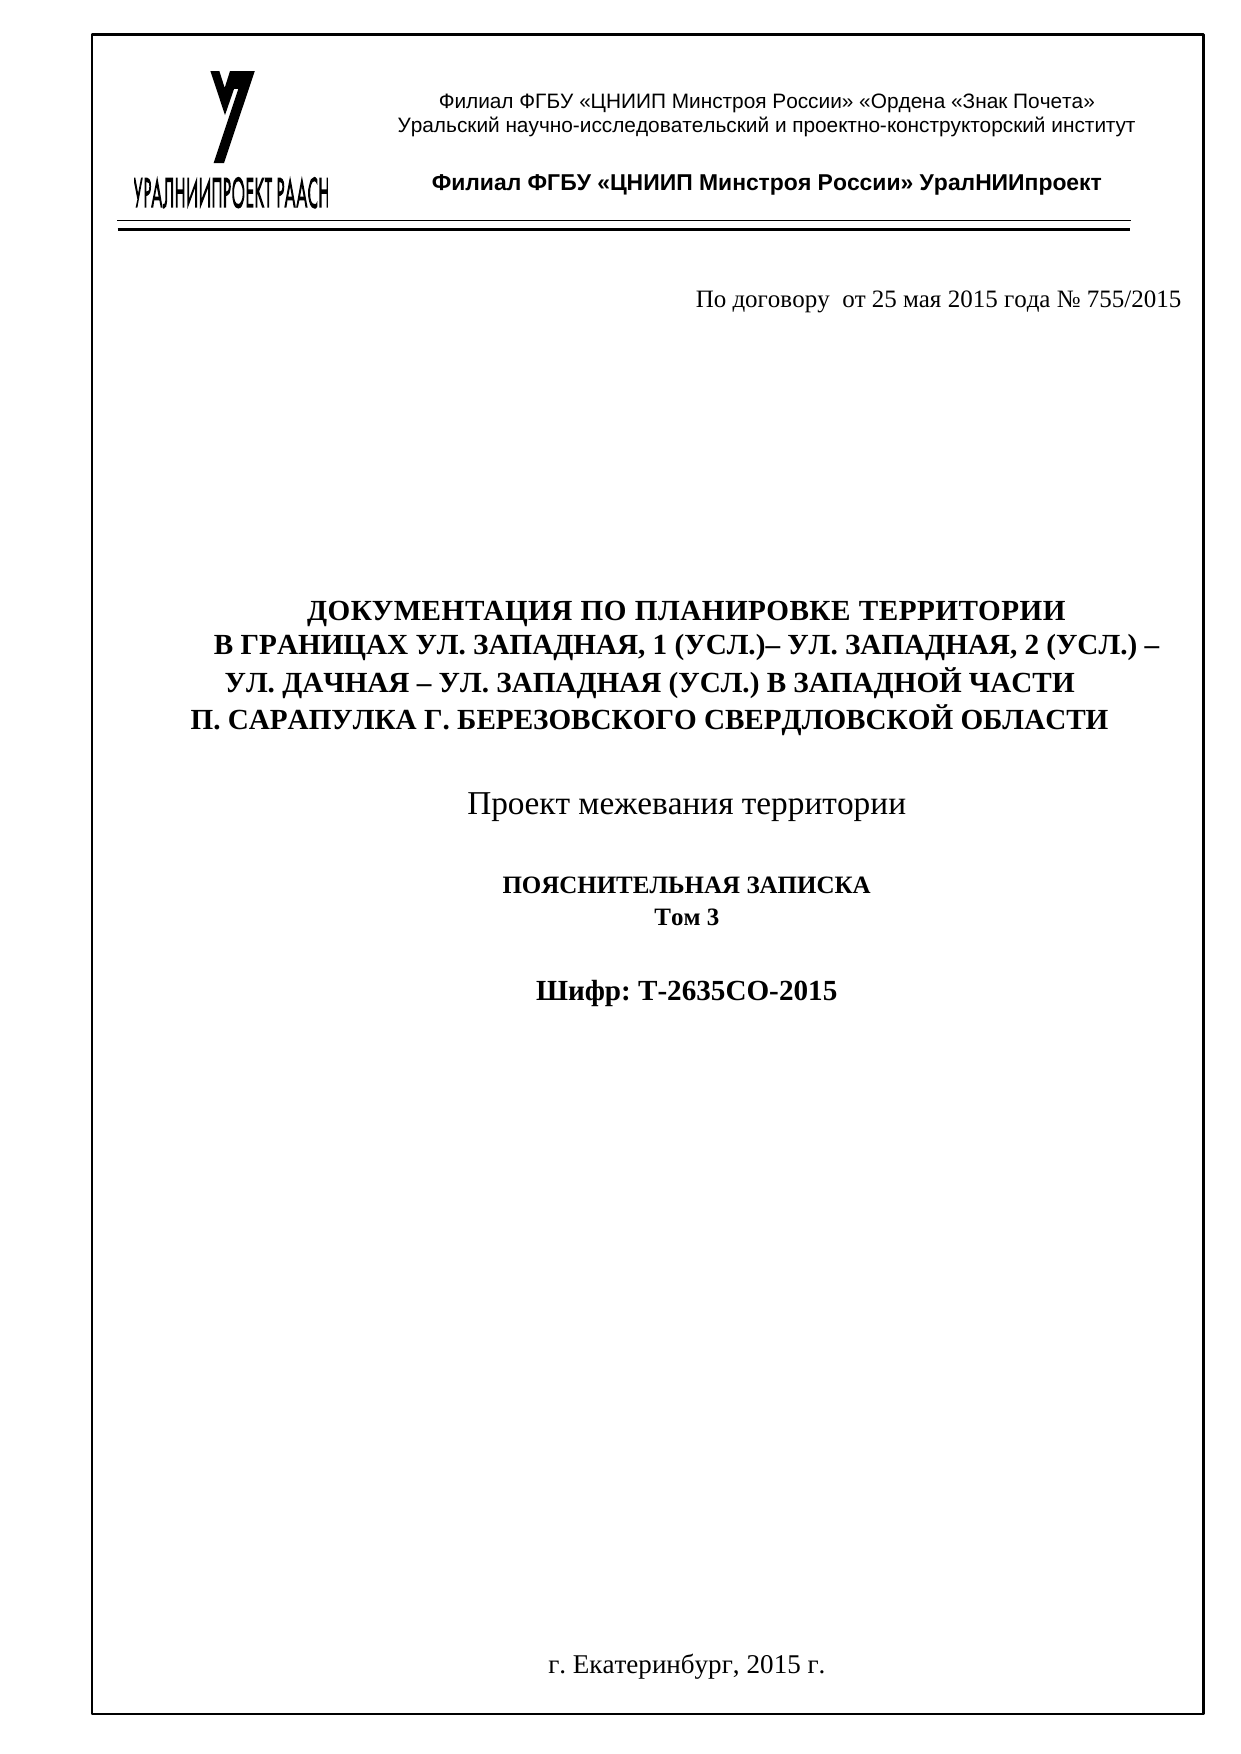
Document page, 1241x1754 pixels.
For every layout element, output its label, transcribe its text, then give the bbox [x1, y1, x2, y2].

text В ГРАНИЦАХ УЛ. ЗАПАДНАЯ, 1 (УСЛ.)– УЛ. ЗАПАДНАЯ, 2 (УСЛ.) – УЛ. ДАЧНАЯ – УЛ. ЗАПАДНАЯ (УСЛ.) В ЗАПАДНОЙ ЧАСТИ П. САРАПУЛКА Г. БЕРЕЗОВСКОГО СВЕРДЛОВСКОЙ ОБЛАСТИ [118, 627, 1181, 736]
text Проект межевания территории [118, 783, 1181, 822]
text Шифр: Т-2635СО-2015 [118, 973, 1181, 1006]
text Том 3 [118, 902, 1181, 931]
text По договору от 25 мая 2015 года № 755/2015 [118, 284, 1181, 312]
text г. Екатеринбург, 2015 г. [118, 1648, 1181, 1679]
text ПОЯСНИТЕЛЬНАЯ ЗАПИСКА [118, 870, 1181, 899]
title ДОКУМЕНТАЦИЯ ПО ПЛАНИРОВКЕ ТЕРРИТОРИИ [118, 593, 1181, 627]
